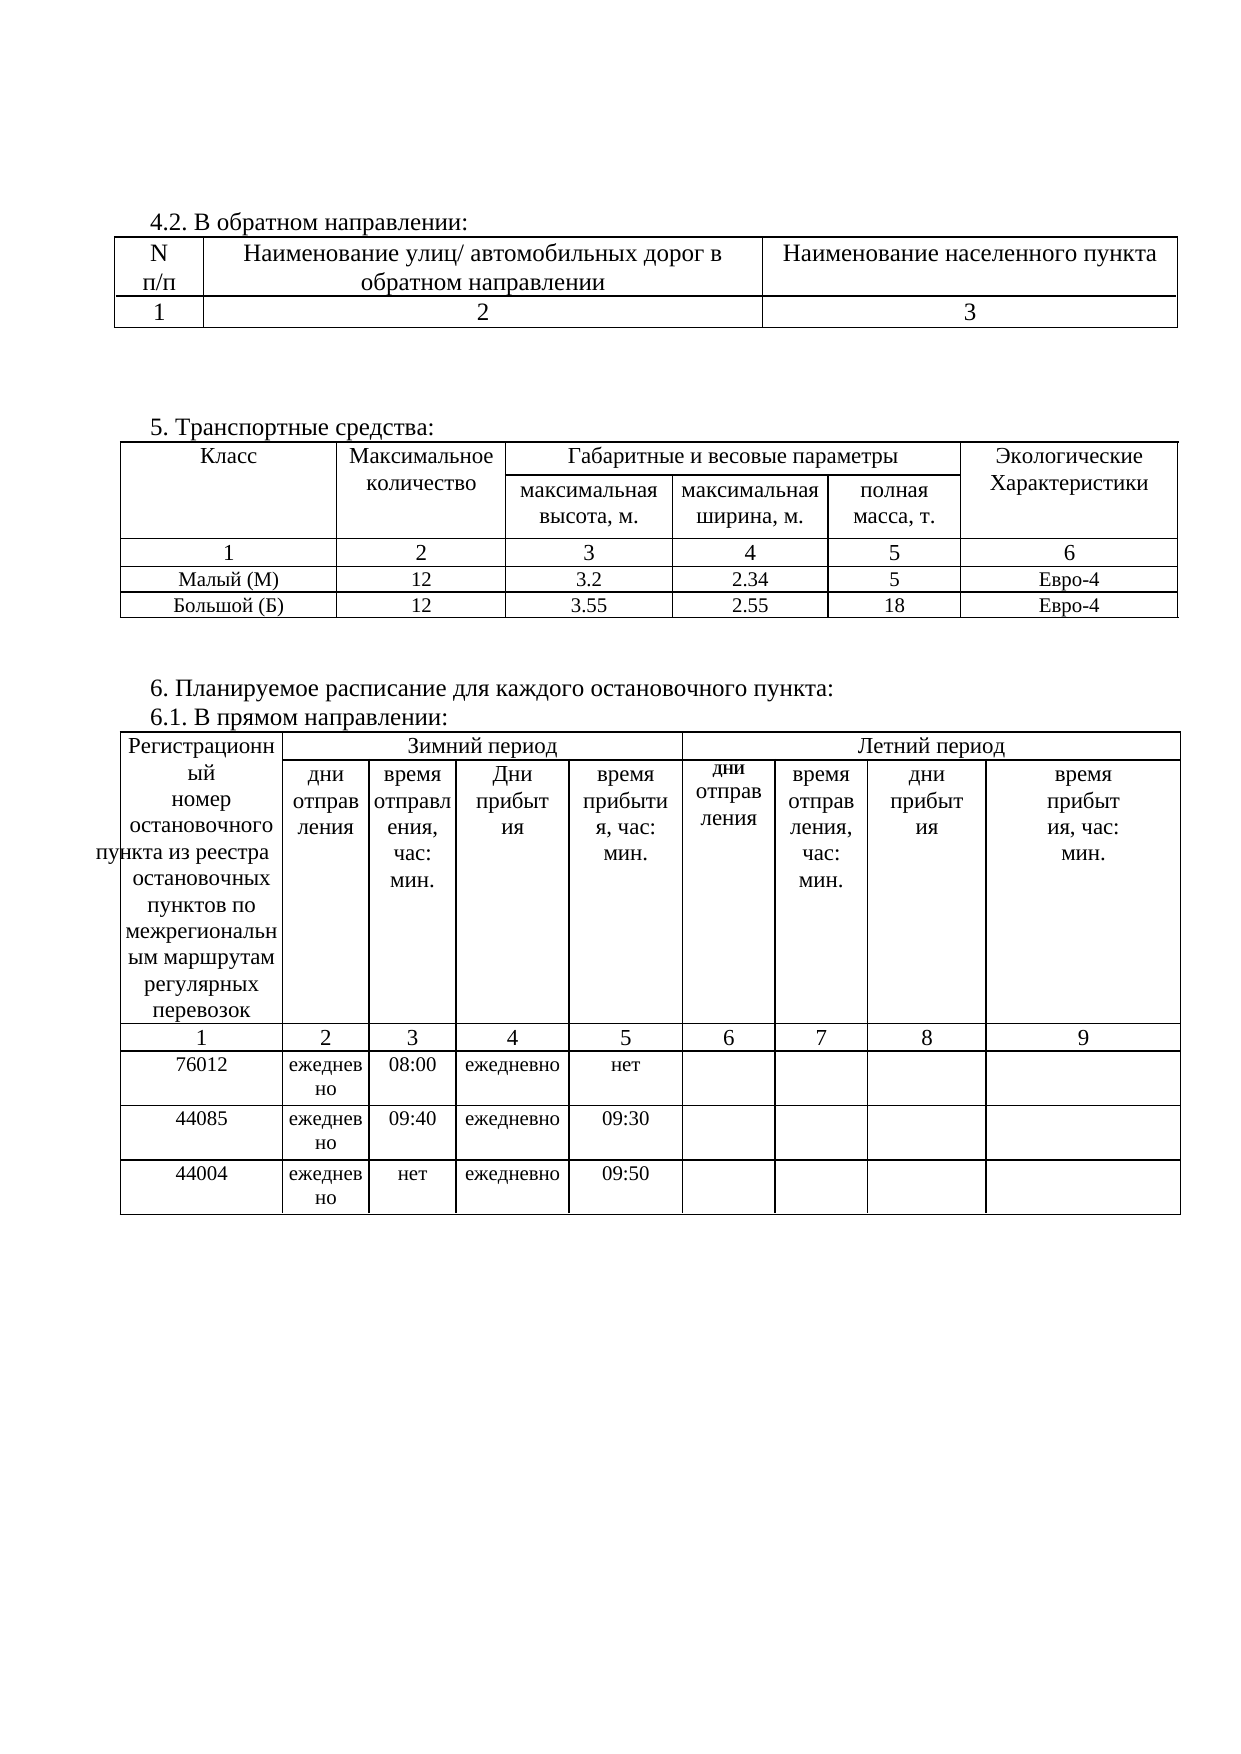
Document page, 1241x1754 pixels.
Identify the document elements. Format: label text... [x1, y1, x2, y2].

table_cell Большой (Б) [121, 593, 336, 617]
table_cell 2.34 [673, 567, 827, 591]
table_header Зимний период [283, 733, 682, 759]
table_header Летний период [683, 733, 1180, 759]
table_cell 2 [204, 297, 762, 327]
table_cell 09:30 [570, 1106, 682, 1159]
table_cell 4 [673, 539, 827, 566]
table_cell Евро-4 [961, 567, 1177, 591]
table_cell Малый (М) [121, 567, 336, 591]
table_cell 1 [121, 1024, 282, 1050]
text 4.2. В обратном направлении: [150, 207, 1090, 236]
text 5. Транспортные средства: [150, 412, 1090, 441]
table_cell [683, 1052, 774, 1105]
table_cell [776, 1161, 867, 1213]
table_header N п/п [115, 238, 203, 295]
table_cell [987, 1106, 1180, 1159]
table_cell 44085 [121, 1106, 282, 1159]
table_cell 1 [115, 296, 203, 327]
table_cell 2 [283, 1024, 368, 1050]
table_cell 3.2 [506, 567, 672, 591]
table_cell время отправ ления, час: мин. [776, 761, 867, 1022]
table_cell ДНИ отправ ления [683, 761, 774, 1022]
table_cell [868, 1052, 985, 1105]
table_cell Евро-4 [961, 593, 1177, 617]
table_cell время прибыти я, час: мин. [570, 761, 682, 1022]
table_header Максимальное количество [337, 443, 505, 538]
table_cell ежедневно [283, 1161, 368, 1213]
table_cell [683, 1161, 774, 1213]
table_cell [776, 1052, 867, 1105]
table_cell 2 [337, 539, 505, 566]
table_cell ежедневно [283, 1106, 368, 1159]
table_cell 12 [337, 567, 505, 591]
table_cell ежедневно [457, 1052, 568, 1105]
table_cell [776, 1106, 867, 1159]
table_cell полная масса, т. [829, 476, 960, 538]
text 6. Планируемое расписание для каждого остановочного пункта: [150, 673, 1090, 702]
table_header Класс [121, 443, 336, 538]
table_cell время отправл ения, час: мин. [370, 761, 455, 1022]
table_cell время прибыт ия, час: мин. [987, 761, 1180, 1022]
table_cell максимальная высота, м. [506, 476, 672, 538]
table_cell [987, 1161, 1180, 1213]
table_cell 3 [506, 539, 672, 566]
table_cell 09:50 [570, 1161, 682, 1213]
table_cell [868, 1161, 985, 1213]
table_cell 3 [763, 295, 1177, 327]
table_cell 5 [570, 1024, 682, 1050]
table_cell 4 [457, 1024, 568, 1050]
table_cell нет [370, 1161, 455, 1213]
table_cell 6 [961, 539, 1177, 566]
table_cell ежедневно [457, 1106, 568, 1159]
table_cell 44004 [121, 1161, 282, 1213]
table_cell [987, 1052, 1180, 1105]
table_cell 3 [370, 1024, 455, 1050]
table_cell 76012 [121, 1052, 282, 1105]
table_cell 18 [829, 593, 960, 617]
table_cell ежедневно [457, 1161, 568, 1213]
table_cell дни прибыт ия [868, 761, 985, 1022]
table_header Экологические Характеристики [961, 443, 1177, 538]
table_cell [868, 1106, 985, 1159]
table_cell Дни прибыт ия [457, 761, 568, 1022]
table_cell дни отправ ления [283, 761, 368, 1022]
table_header Наименование улиц/ автомобильных дорог в обратном направлении [204, 238, 762, 295]
table_cell 2.55 [673, 593, 827, 617]
table_cell 3.55 [506, 593, 672, 617]
table_header Регистрационный номер остановочного пункта из реестра остановочных пунктов по межрегиональным маршрутам регулярных перевозок [121, 733, 282, 1022]
table_cell ежедневно [283, 1052, 368, 1105]
table_cell нет [570, 1052, 682, 1105]
table_cell максимальная ширина, м. [673, 476, 827, 538]
table_cell [683, 1106, 774, 1159]
table_cell 8 [868, 1024, 985, 1050]
text 6.1. В прямом направлении: [150, 702, 1090, 731]
table_cell 1 [121, 539, 336, 566]
table_cell 6 [683, 1024, 774, 1050]
table_cell 12 [337, 593, 505, 617]
table_cell 08:00 [370, 1052, 455, 1105]
table_cell 09:40 [370, 1106, 455, 1159]
table_header Габаритные и весовые параметры [506, 443, 960, 474]
table_header Наименование населенного пункта [763, 238, 1177, 295]
table_cell 5 [829, 567, 960, 591]
table_cell 7 [776, 1024, 867, 1050]
table_cell 9 [987, 1024, 1180, 1050]
table_cell 5 [829, 539, 960, 566]
